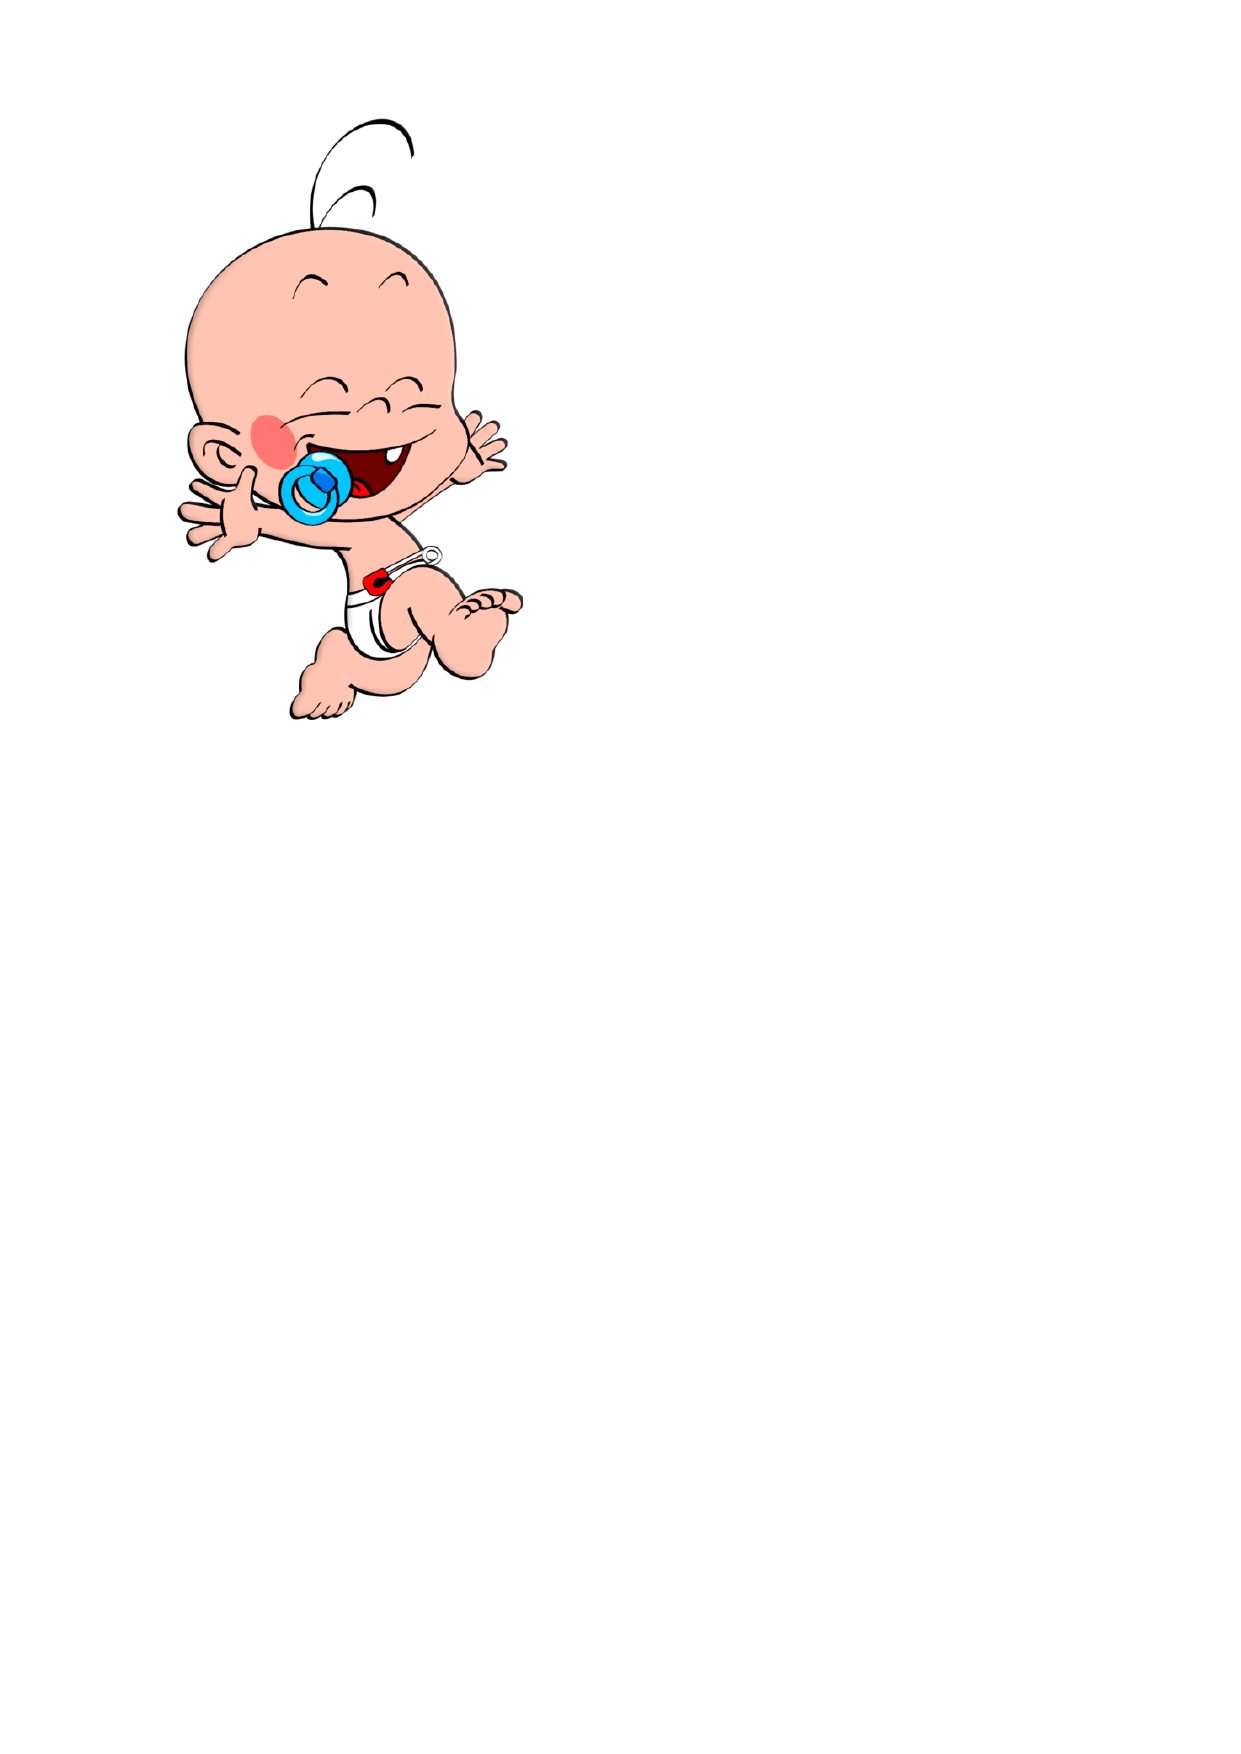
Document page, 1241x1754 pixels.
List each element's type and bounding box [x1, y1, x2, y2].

picture [177, 118, 524, 720]
